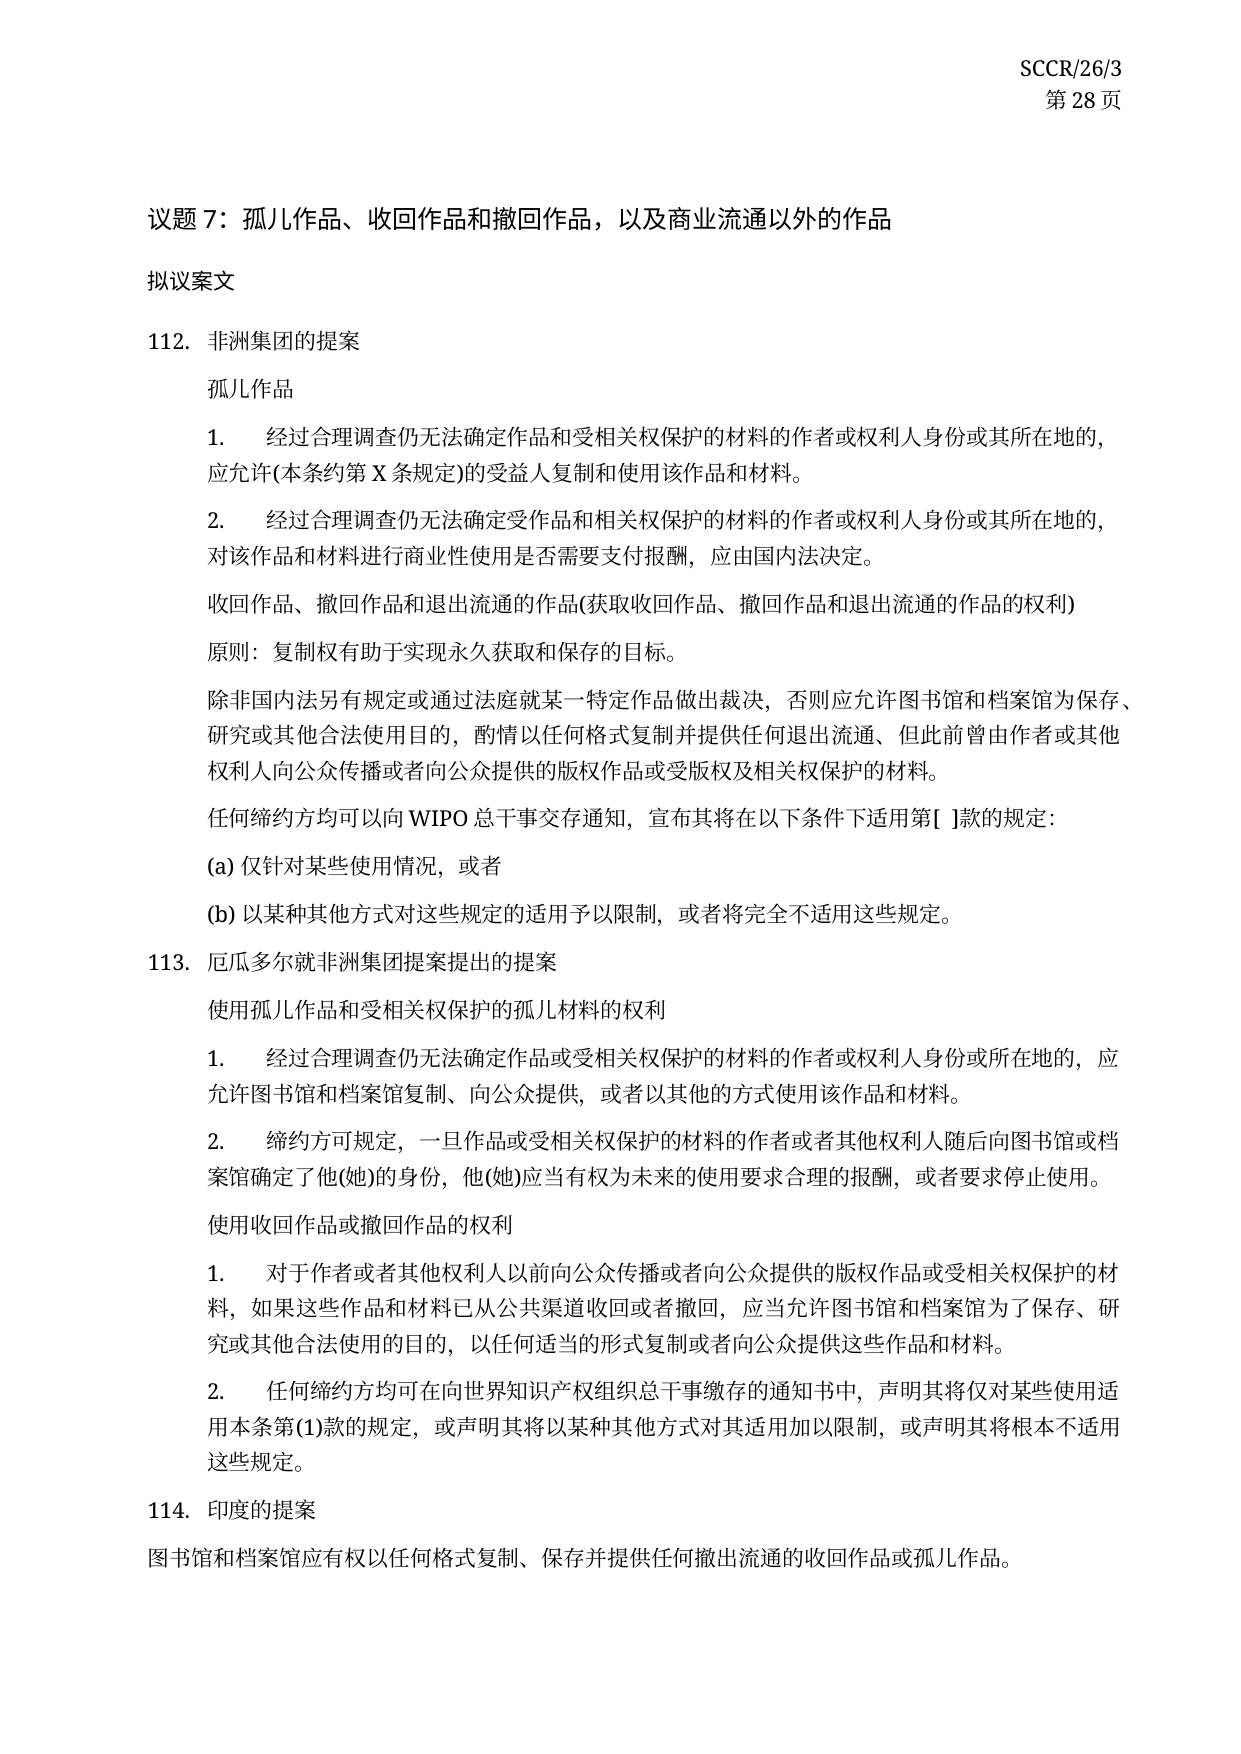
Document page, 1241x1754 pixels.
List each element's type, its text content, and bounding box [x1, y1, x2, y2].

text 2. 任何缔约方均可在向世界知识产权组织总干事缴存的通知书中，声明其将仅对某些使用适用本条第(1)款的规定，或声明其将以某种其他方式对其适用加以限制，或声明其将根本不适用这些规定。 [207, 1371, 1122, 1477]
text 2. 经过合理调查仍无法确定受作品和相关权保护的材料的作者或权利人身份或其所在地的，对该作品和材料进行商业性使用是否需要支付报酬，应由国内法决定。 [207, 500, 1122, 571]
text 拟议案文 [148, 260, 1122, 296]
text 任何缔约方均可以向WIPO总干事交存通知，宣布其将在以下条件下适用第[ ]款的规定： [207, 798, 1122, 833]
text 原则：复制权有助于实现永久获取和保存的目标。 [207, 631, 1122, 667]
text 除非国内法另有规定或通过法庭就某一特定作品做出裁决，否则应允许图书馆和档案馆为保存、研究或其他合法使用目的，酌情以任何格式复制并提供任何退出流通、但此前曾由作者或其他权利人向公众传播或者向公众提供的版权作品或受版权及相关权保护的材料。 [207, 679, 1122, 785]
text (b) 以某种其他方式对这些规定的适用予以限制，或者将完全不适用这些规定。 [207, 894, 1122, 929]
text 收回作品、撤回作品和退出流通的作品(获取收回作品、撤回作品和退出流通的作品的权利) [207, 583, 1122, 619]
text 孤儿作品 [207, 369, 1122, 404]
text . 厄瓜多尔就非洲集团提案提出的提案 [148, 942, 1122, 977]
text . 印度的提案 [148, 1489, 1122, 1525]
text 2. 缔约方可规定，一旦作品或受相关权保护的材料的作者或者其他权利人随后向图书馆或档案馆确定了他(她)的身份，他(她)应当有权为未来的使用要求合理的报酬，或者要求停止使用。 [207, 1121, 1122, 1192]
text 议题7：孤儿作品、收回作品和撤回作品，以及商业流通以外的作品 [148, 199, 1122, 235]
text 使用孤儿作品和受相关权保护的孤儿材料的权利 [207, 989, 1122, 1025]
text (a) 仅针对某些使用情况，或者 [207, 846, 1122, 881]
text 1. 经过合理调查仍无法确定作品或受相关权保护的材料的作者或权利人身份或所在地的，应允许图书馆和档案馆复制、向公众提供，或者以其他的方式使用该作品和材料。 [207, 1037, 1122, 1108]
text 图书馆和档案馆应有权以任何格式复制、保存并提供任何撤出流通的收回作品或孤儿作品。 [148, 1537, 1122, 1573]
text 1. 对于作者或者其他权利人以前向公众传播或者向公众提供的版权作品或受相关权保护的材料，如果这些作品和材料已从公共渠道收回或者撤回，应当允许图书馆和档案馆为了保存、研究或其他合法使用的目的，以任何适当的形式复制或者向公众提供这些作品和材料。 [207, 1252, 1122, 1358]
text 使用收回作品或撤回作品的权利 [207, 1204, 1122, 1239]
text . 非洲集团的提案 [148, 321, 1122, 356]
text 1. 经过合理调查仍无法确定作品和受相关权保护的材料的作者或权利人身份或其所在地的，应允许(本条约第X条规定)的受益人复制和使用该作品和材料。 [207, 417, 1122, 487]
